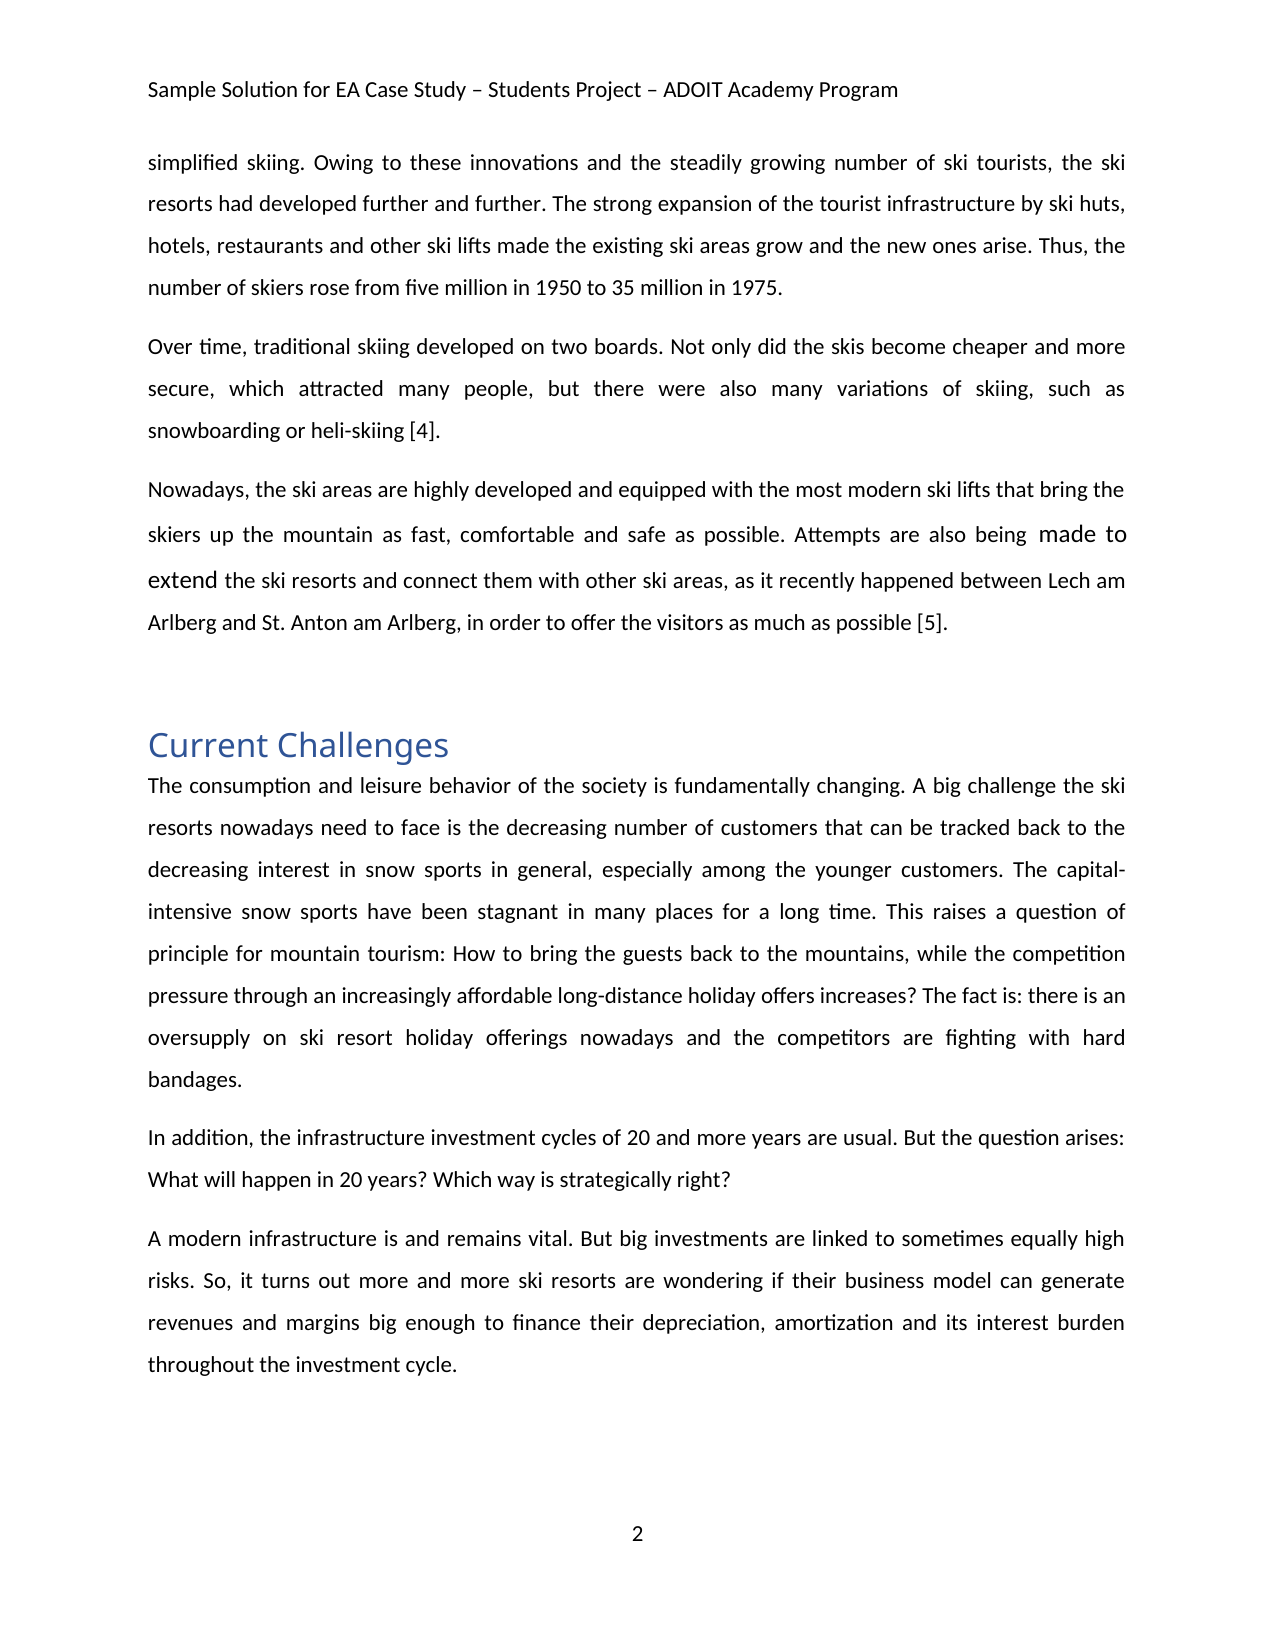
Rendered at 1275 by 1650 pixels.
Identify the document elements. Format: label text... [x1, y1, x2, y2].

text The consumption and leisure behavior of the society is fundamentally changing. A big challenge the ski resorts nowadays need to face is the decreasing number of customers that can be tracked back to the decreasing interest in snow sports in general, especially among the younger customers. The capital-intensive snow sports have been stagnant in many places for a long time. This raises a question of principle for mountain tourism: How to bring the guests back to the mountains, while the competition pressure through an increasingly affordable long-distance holiday offers increases? The fact is: there is an oversupply on ski resort holiday offerings nowadays and the competitors are fighting with hard bandages. [148, 771, 1127, 1093]
text Nowadays, the ski areas are highly developed and equipped with the most modern ski lifts that bring the skiers up the mountain as fast, comfortable and safe as possible. Attempts are also being made to extend the ski resorts and connect them with other ski areas, as it recently happened between Lech am Arlberg and St. Anton am Arlberg, in order to offer the visitors as much as possible [5]. [148, 475, 1127, 636]
text In addition, the infrastructure investment cycles of 20 and more years are usual. But the question arises: What will happen in 20 years? Which way is strategically right? [148, 1123, 1127, 1193]
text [148, 148, 1127, 302]
text Over time, traditional skiing developed on two boards. Not only did the skis become cheaper and more secure, which attracted many people, but there were also many variations of skiing, such as snowboarding or heli-skiing [4]. [148, 332, 1127, 444]
subtitle Current Challenges [148, 722, 1127, 767]
text A modern infrastructure is and remains vital. But big investments are linked to sometimes equally high risks. So, it turns out more and more ski resorts are wondering if their business model can generate revenues and margins big enough to finance their depreciation, amortization and its interest burden throughout the investment cycle. [148, 1224, 1127, 1378]
